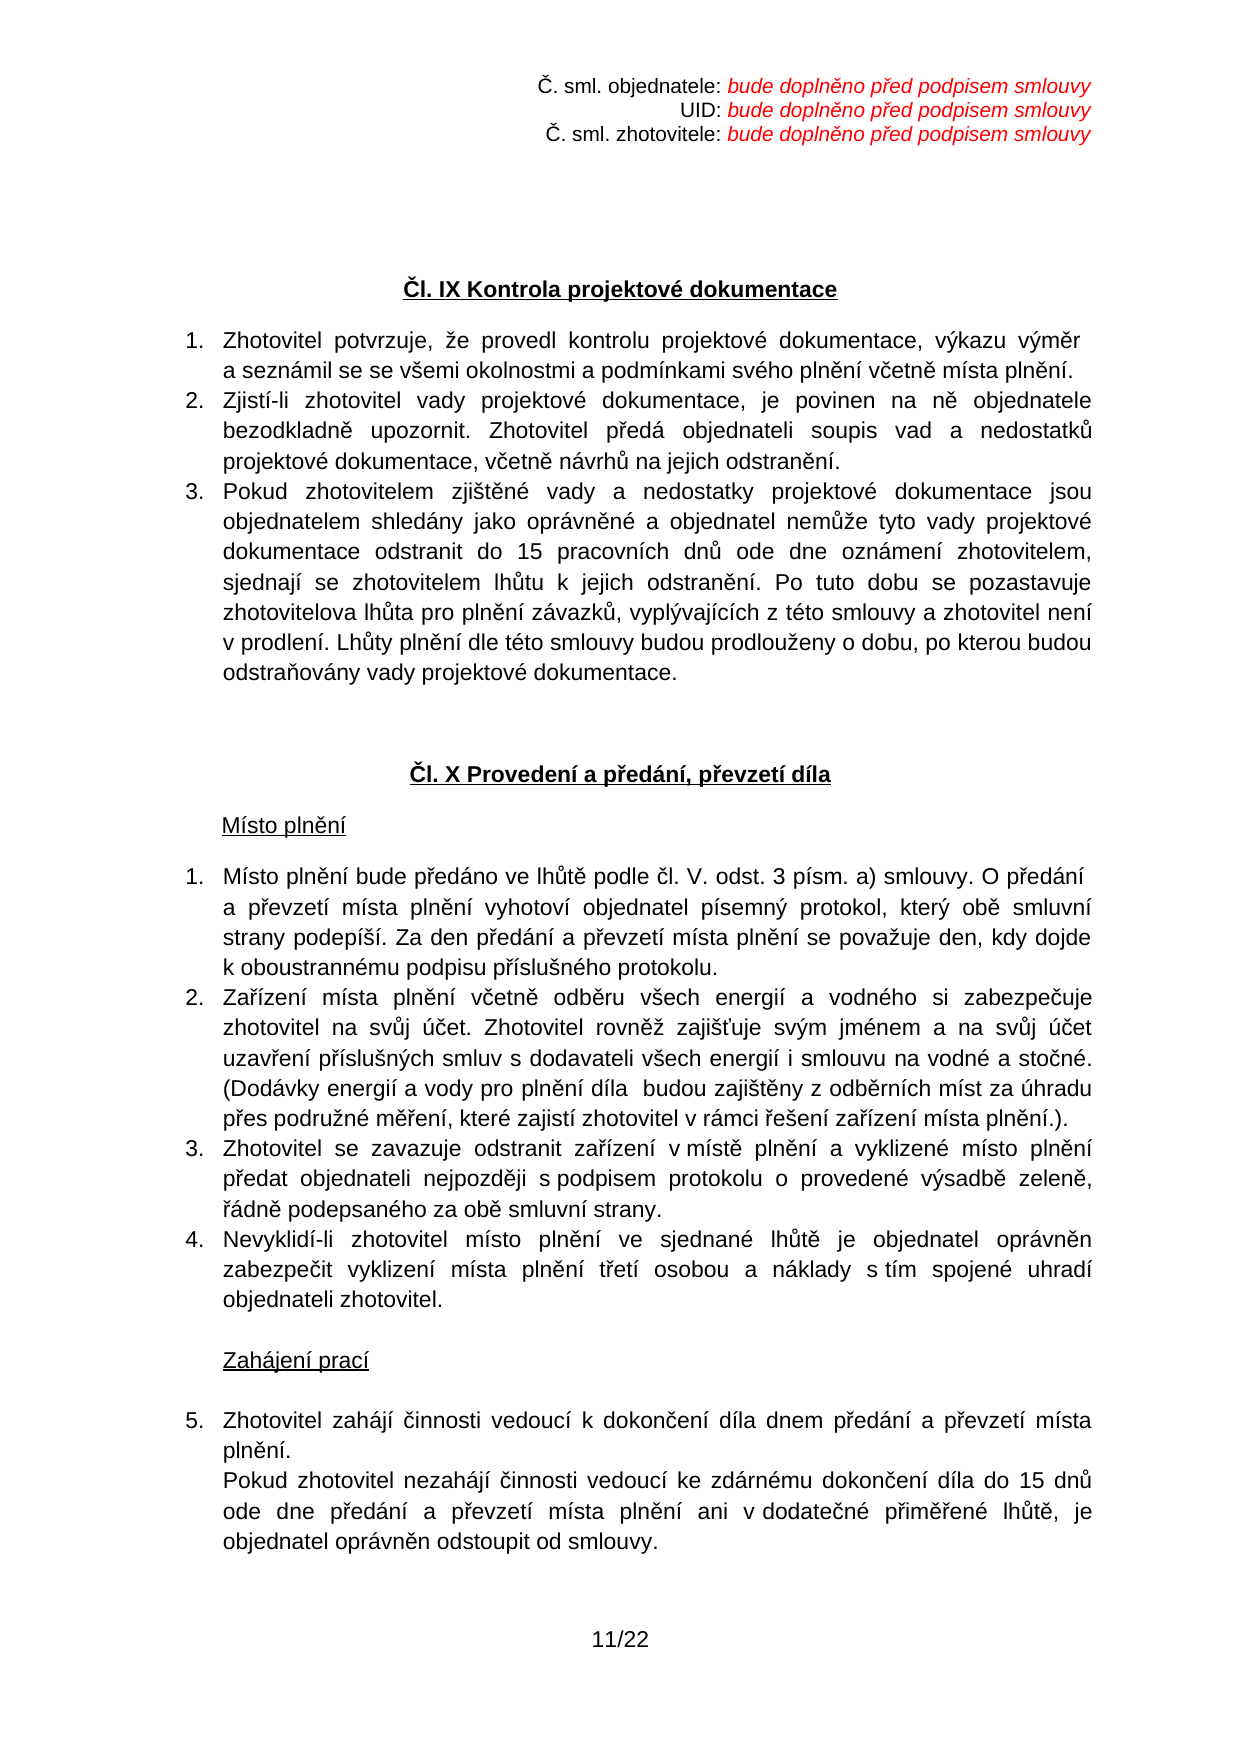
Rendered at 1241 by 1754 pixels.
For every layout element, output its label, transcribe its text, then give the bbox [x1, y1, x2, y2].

list Nevyklidí-li zhotovitel místo plnění ve sjednané lhůtě je objednatel oprávněn zabezpečit vyklizení místa plnění třetí osobou a náklady s tím spojené uhradí objednateli zhotovitel. [185, 1226, 1093, 1312]
list Zhotovitel se zavazuje odstranit zařízení v místě plnění a vyklizené místo plnění předat objednateli nejpozději s podpisem protokolu o provedené výsadbě zeleně, řádně podepsaného za obě smluvní strany. [185, 1135, 1093, 1222]
list Místo plnění bude předáno ve lhůtě podle čl. V. odst. 3 písm. a) smlouvy. O předání a převzetí místa plnění vyhotoví objednatel písemný protokol, který obě smluvní strany podepíší. Za den předání a převzetí místa plnění se považuje den, kdy dojde k oboustrannému podpisu příslušného protokolu. [185, 863, 1093, 980]
text Čl. IX Kontrola projektové dokumentace [148, 276, 1093, 302]
list Zjistí-li zhotovitel vady projektové dokumentace, je povinen na ně objednatele bezodkladně upozornit. Zhotovitel předá objednateli soupis vad a nedostatků projektové dokumentace, včetně návrhů na jejich odstranění. [185, 387, 1093, 474]
list Zařízení místa plnění včetně odběru všech energií a vodného si zabezpečuje zhotovitel na svůj účet. Zhotovitel rovněž zajišťuje svým jménem a na svůj účet uzavření příslušných smluv s dodavateli všech energií i smlouvu na vodné a stočné. (Dodávky energií a vody pro plnění díla budou zajištěny z odběrních míst za úhradu přes podružné měření, které zajistí zhotovitel v rámci řešení zařízení místa plnění.). [185, 984, 1093, 1131]
list Zhotovitel zahájí činnosti vedoucí k dokončení díla dnem předání a převzetí místa plnění. Pokud zhotovitel nezahájí činnosti vedoucí ke zdárnému dokončení díla do 15 dnů ode dne předání a převzetí místa plnění ani v dodatečné přiměřené lhůtě, je objednatel oprávněn odstoupit od smlouvy. [185, 1407, 1093, 1554]
list Pokud zhotovitelem zjištěné vady a nedostatky projektové dokumentace jsou objednatelem shledány jako oprávněné a objednatel nemůže tyto vady projektové dokumentace odstranit do 15 pracovních dnů ode dne oznámení zhotovitelem, sjednají se zhotovitelem lhůtu k jejich odstranění. Po tuto dobu se pozastavuje zhotovitelova lhůta pro plnění závazků, vyplývajících z této smlouvy a zhotovitel není v prodlení. Lhůty plnění dle této smlouvy budou prodlouženy o dobu, po kterou budou odstraňovány vady projektové dokumentace. [185, 478, 1093, 685]
list Zahájení prací [223, 1347, 1093, 1373]
text Místo plnění [148, 812, 1093, 838]
list Zhotovitel potvrzuje, že provedl kontrolu projektové dokumentace, výkazu výměr a seznámil se se všemi okolnostmi a podmínkami svého plnění včetně místa plnění. [185, 327, 1093, 383]
text Čl. X Provedení a předání, převzetí díla [148, 761, 1093, 787]
